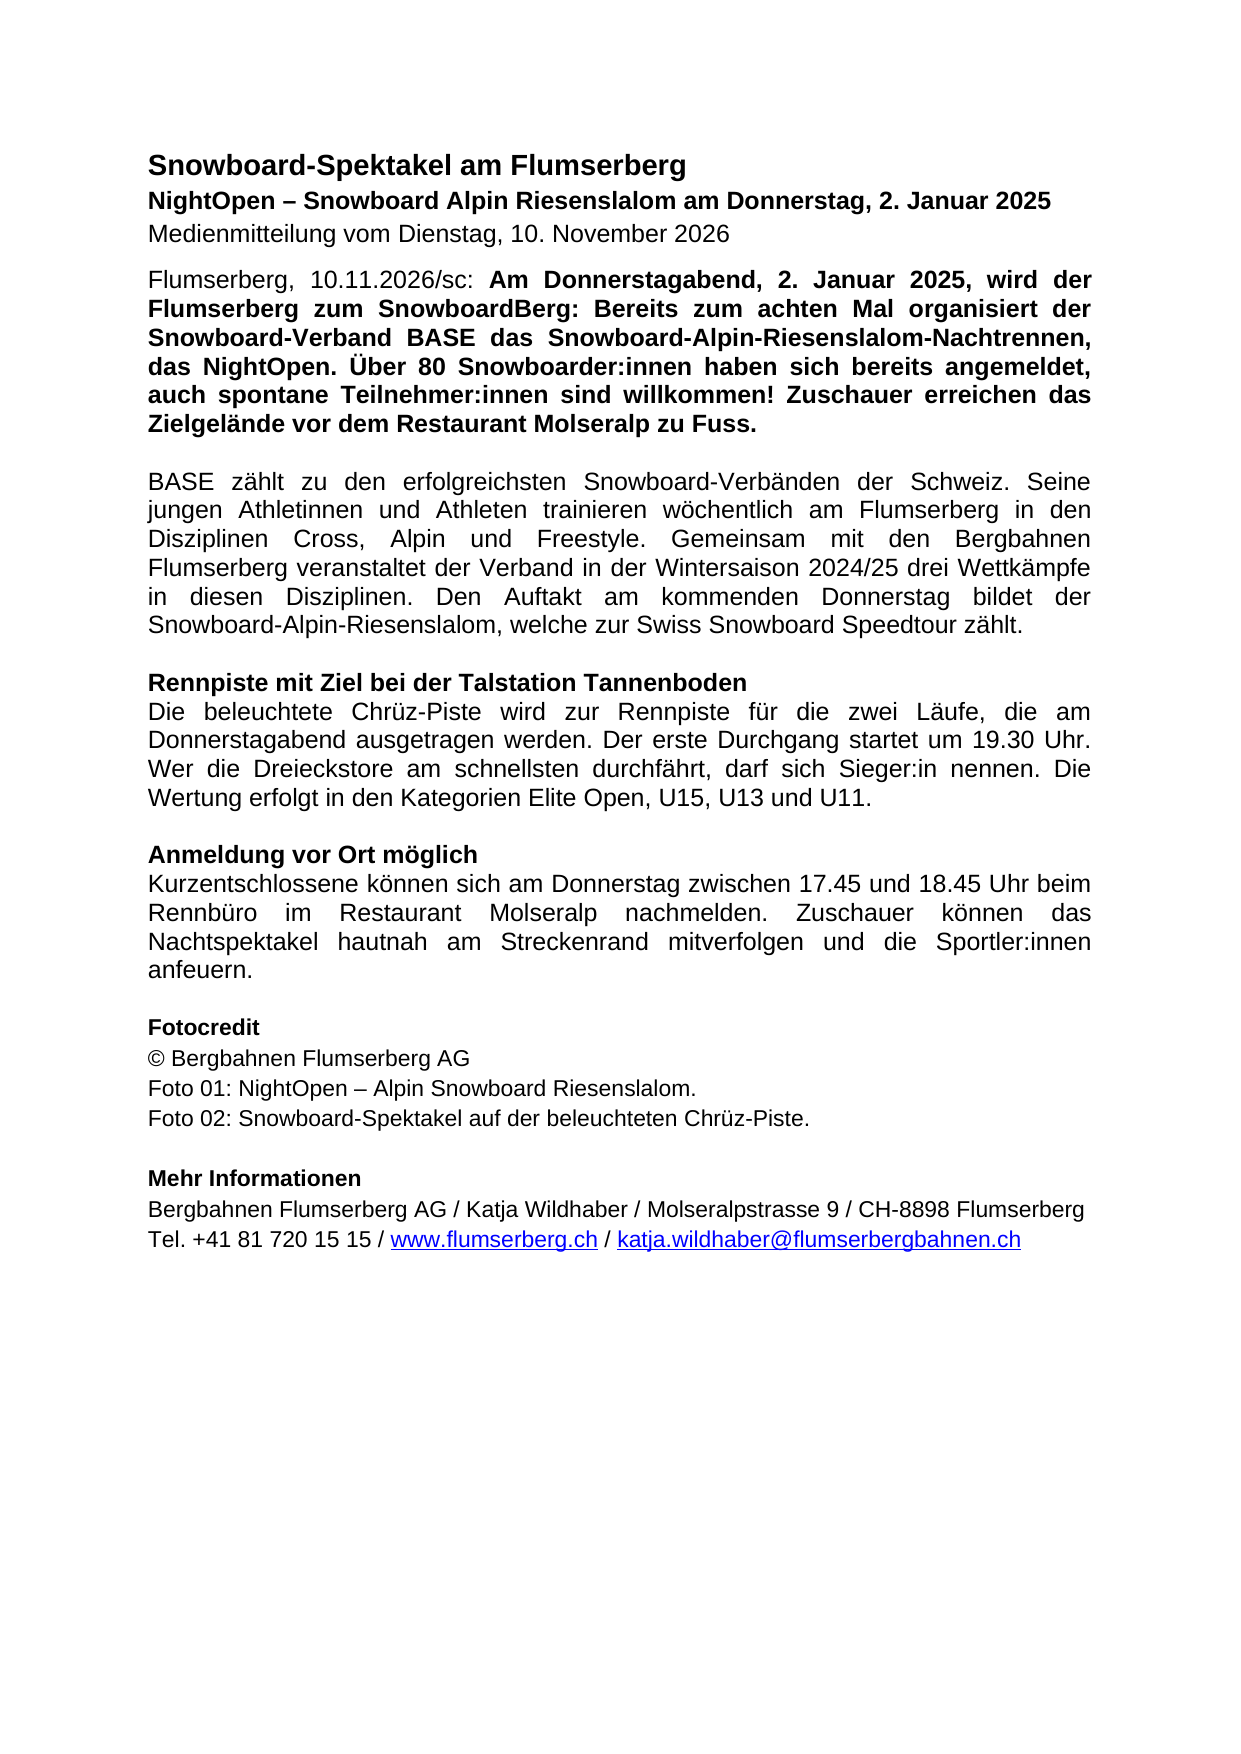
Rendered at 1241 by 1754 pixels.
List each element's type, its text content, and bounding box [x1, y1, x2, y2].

text Flumserberg, 31.12.2024/sc: Am Donnerstagabend, 2. Januar 2025, wird der Flumserberg zum SnowboardBerg: Bereits zum achten Mal organisiert der Snowboard-Verband BASE das Snowboard-Alpin-Riesenslalom-Nachtrennen, das NightOpen. Über 80 Snowboarder:innen haben sich bereits angemeldet, auch spontane Teilnehmer:innen sind willkommen! Zuschauer erreichen das Zielgelände vor dem Restaurant Molseralp zu Fuss. [148, 265, 1093, 438]
text Foto 01: NightOpen – Alpin Snowboard Riesenslalom. [148, 1075, 1093, 1101]
text Tel. +41 81 720 15 15 / www.flumserberg.ch / katja.wildhaber@flumserbergbahnen.ch [148, 1226, 1093, 1252]
text BASE zählt zu den erfolgreichsten Snowboard-Verbänden der Schweiz. Seine jungen Athletinnen und Athleten trainieren wöchentlich am Flumserberg in den Disziplinen Cross, Alpin und Freestyle. Gemeinsam mit den Bergbahnen Flumserberg veranstaltet der Verband in der Wintersaison 2024/25 drei Wettkämpfe in diesen Disziplinen. Den Auftakt am kommenden Donnerstag bildet der Snowboard-Alpin-Riesenslalom, welche zur Swiss Snowboard Speedtour zählt. [148, 467, 1093, 639]
text Kurzentschlossene können sich am Donnerstag zwischen 17.45 und 18.45 Uhr beim Rennbüro im Restaurant Molseralp nachmelden. Zuschauer können das Nachtspektakel hautnah am Streckenrand mitverfolgen und die Sportler:innen anfeuern. [148, 869, 1093, 984]
text Bergbahnen Flumserberg AG / Katja Wildhaber / Molseralpstrasse 9 / CH-8898 Flumserberg [148, 1196, 1093, 1222]
text NightOpen – Snowboard Alpin Riesenslalom am Donnerstag, 2. Januar 2025 [148, 186, 1093, 215]
text Anmeldung vor Ort möglich [148, 840, 1093, 869]
text Snowboard-Spektakel am Flumserberg [148, 148, 1093, 181]
text Mehr Informationen [148, 1165, 1093, 1192]
text Die beleuchtete Chrüz-Piste wird zur Rennpiste für die zwei Läufe, die am Donnerstagabend ausgetragen werden. Der erste Durchgang startet um 19.30 Uhr. Wer die Dreieckstore am schnellsten durchfährt, darf sich Sieger:in nennen. Die Wertung erfolgt in den Kategorien Elite Open, U15, U13 und U11. [148, 697, 1093, 812]
text Rennpiste mit Ziel bei der Talstation Tannenboden [148, 668, 1093, 697]
text © Bergbahnen Flumserberg AG [148, 1044, 1093, 1071]
text Foto 02: Snowboard-Spektakel auf der beleuchteten Chrüz-Piste. [148, 1105, 1093, 1131]
text Fotocredit [148, 1014, 1093, 1041]
text Medienmitteilung vom Dienstag, 31. Dezember 2024 [148, 219, 1093, 248]
